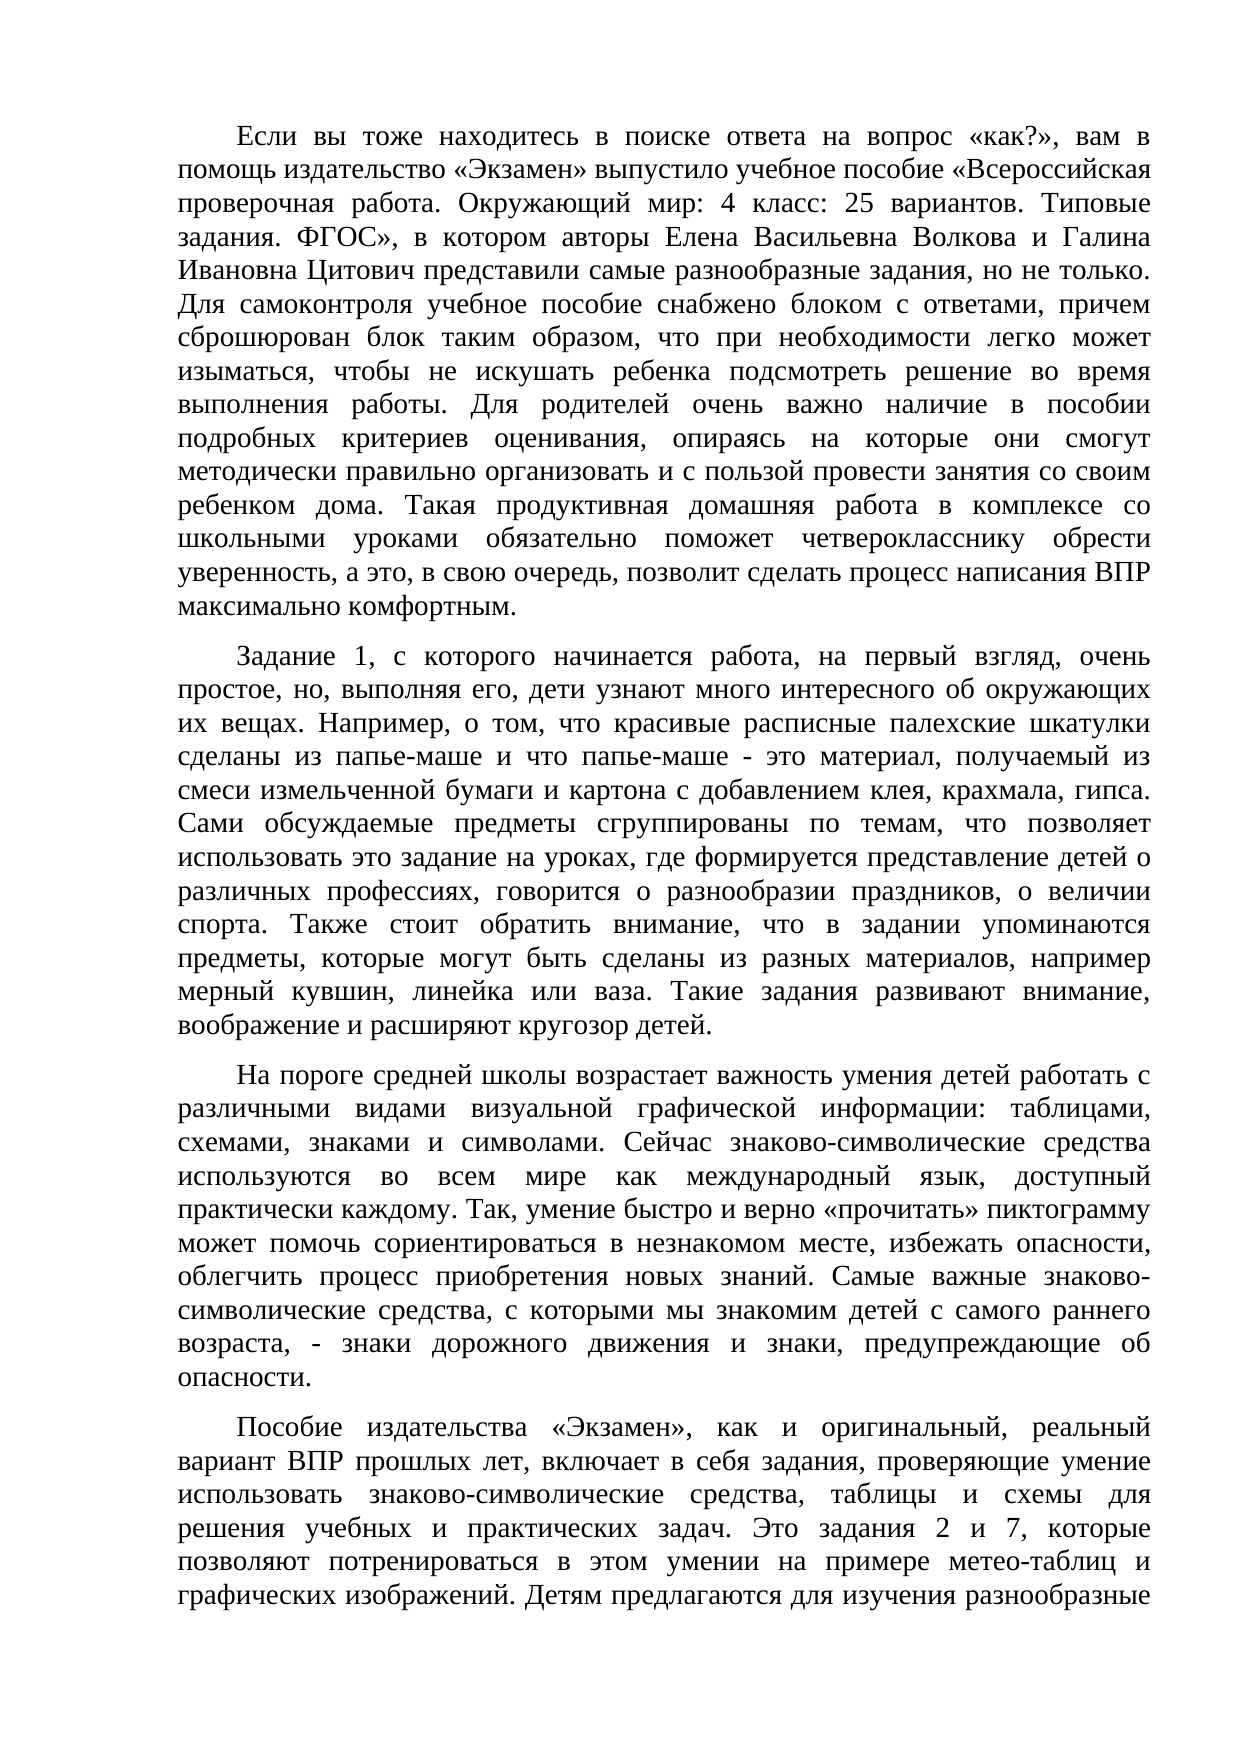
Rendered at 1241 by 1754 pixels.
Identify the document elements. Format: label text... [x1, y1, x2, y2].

text На пороге средней школы возрастает важность умения детей работать с различными видами визуальной графической информации: таблицами, схемами, знаками и символами. Сейчас знаково-символические средства используются во всем мире как международный язык, доступный практически каждому. Так, умение быстро и верно «прочитать» пиктограмму может помочь сориентироваться в незнакомом месте, избежать опасности, облегчить процесс приобретения новых знаний. Самые важные знаково-символические средства, с которыми мы знакомим детей с самого раннего возраста, - знаки дорожного движения и знаки, предупреждающие об опасности. [177, 1057, 1152, 1392]
text Задание 1, с которого начинается работа, на первый взгляд, очень простое, но, выполняя его, дети узнают много интересного об окружающих их вещах. Например, о том, что красивые расписные палехские шкатулки сделаны из папье-маше и что папье-маше - это материал, получаемый из смеси измельченной бумаги и картона с добавлением клея, крахмала, гипса. Сами обсуждаемые предметы сгруппированы по темам, что позволяет использовать это задание на уроках, где формируется представление детей о различных профессиях, говорится о разнообразии праздников, о величии спорта. Также стоит обратить внимание, что в задании упоминаются предметы, которые могут быть сделаны из разных материалов, например мерный кувшин, линейка или ваза. Такие задания развивают внимание, воображение и расширяют кругозор детей. [177, 638, 1152, 1040]
text Если вы тоже находитесь в поиске ответа на вопрос «как?», вам в помощь издательство «Экзамен» выпустило учебное пособие «Всероссийская проверочная работа. Окружающий мир: 4 класс: 25 вариантов. Типовые задания. ФГОС», в котором авторы Елена Васильевна Волкова и Галина Ивановна Цитович представили самые разнообразные задания, но не только. Для самоконтроля учебное пособие снабжено блоком с ответами, причем сброшюрован блок таким образом, что при необходимости легко может изыматься, чтобы не искушать ребенка подсмотреть решение во время выполнения работы. Для родителей очень важно наличие в пособии подробных критериев оценивания, опираясь на которые они смогут методически правильно организовать и с пользой провести занятия со своим ребенком дома. Такая продуктивная домашняя работа в комплексе со школьными уроками обязательно поможет четверокласснику обрести уверенность, а это, в свою очередь, позволит сделать процесс написания ВПР максимально комфортным. [177, 118, 1152, 621]
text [177, 1409, 1152, 1610]
